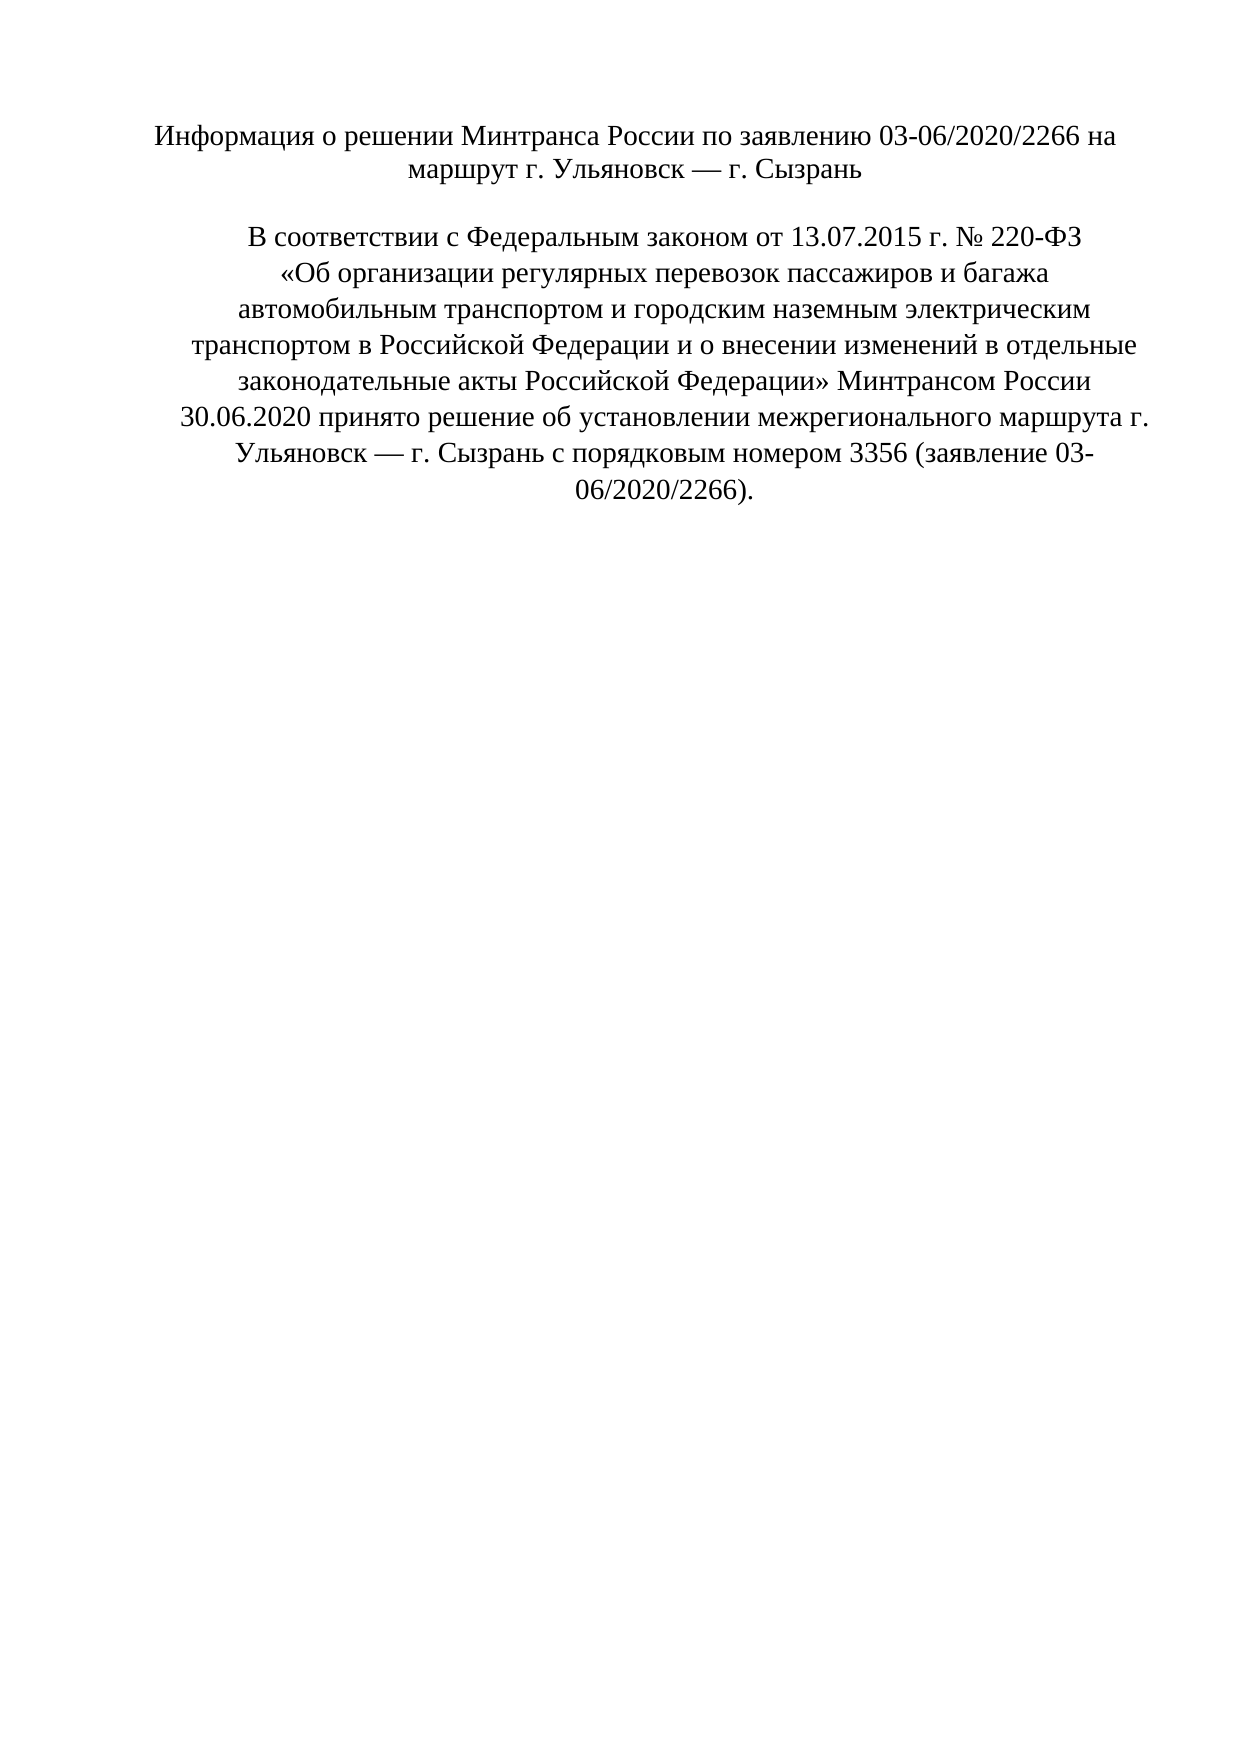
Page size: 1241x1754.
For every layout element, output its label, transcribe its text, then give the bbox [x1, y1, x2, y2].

text Информация о решении Минтранса России по заявлению 03-06/2020/2266 на маршрут г. Ульяновск — г. Сызрань [118, 118, 1152, 185]
text В соответствии с Федеральным законом от 13.07.2015 г. № 220-ФЗ «Об организации регулярных перевозок пассажиров и багажа автомобильным транспортом и городским наземным электрическим транспортом в Российской Федерации и о внесении изменений в отдельные законодательные акты Российской Федерации» Минтрансом России 30.06.2020 принято решение об установлении межрегионального маршрута г. Ульяновск — г. Сызрань с порядковым номером 3356 (заявление 03-06/2020/2266). [177, 219, 1152, 505]
